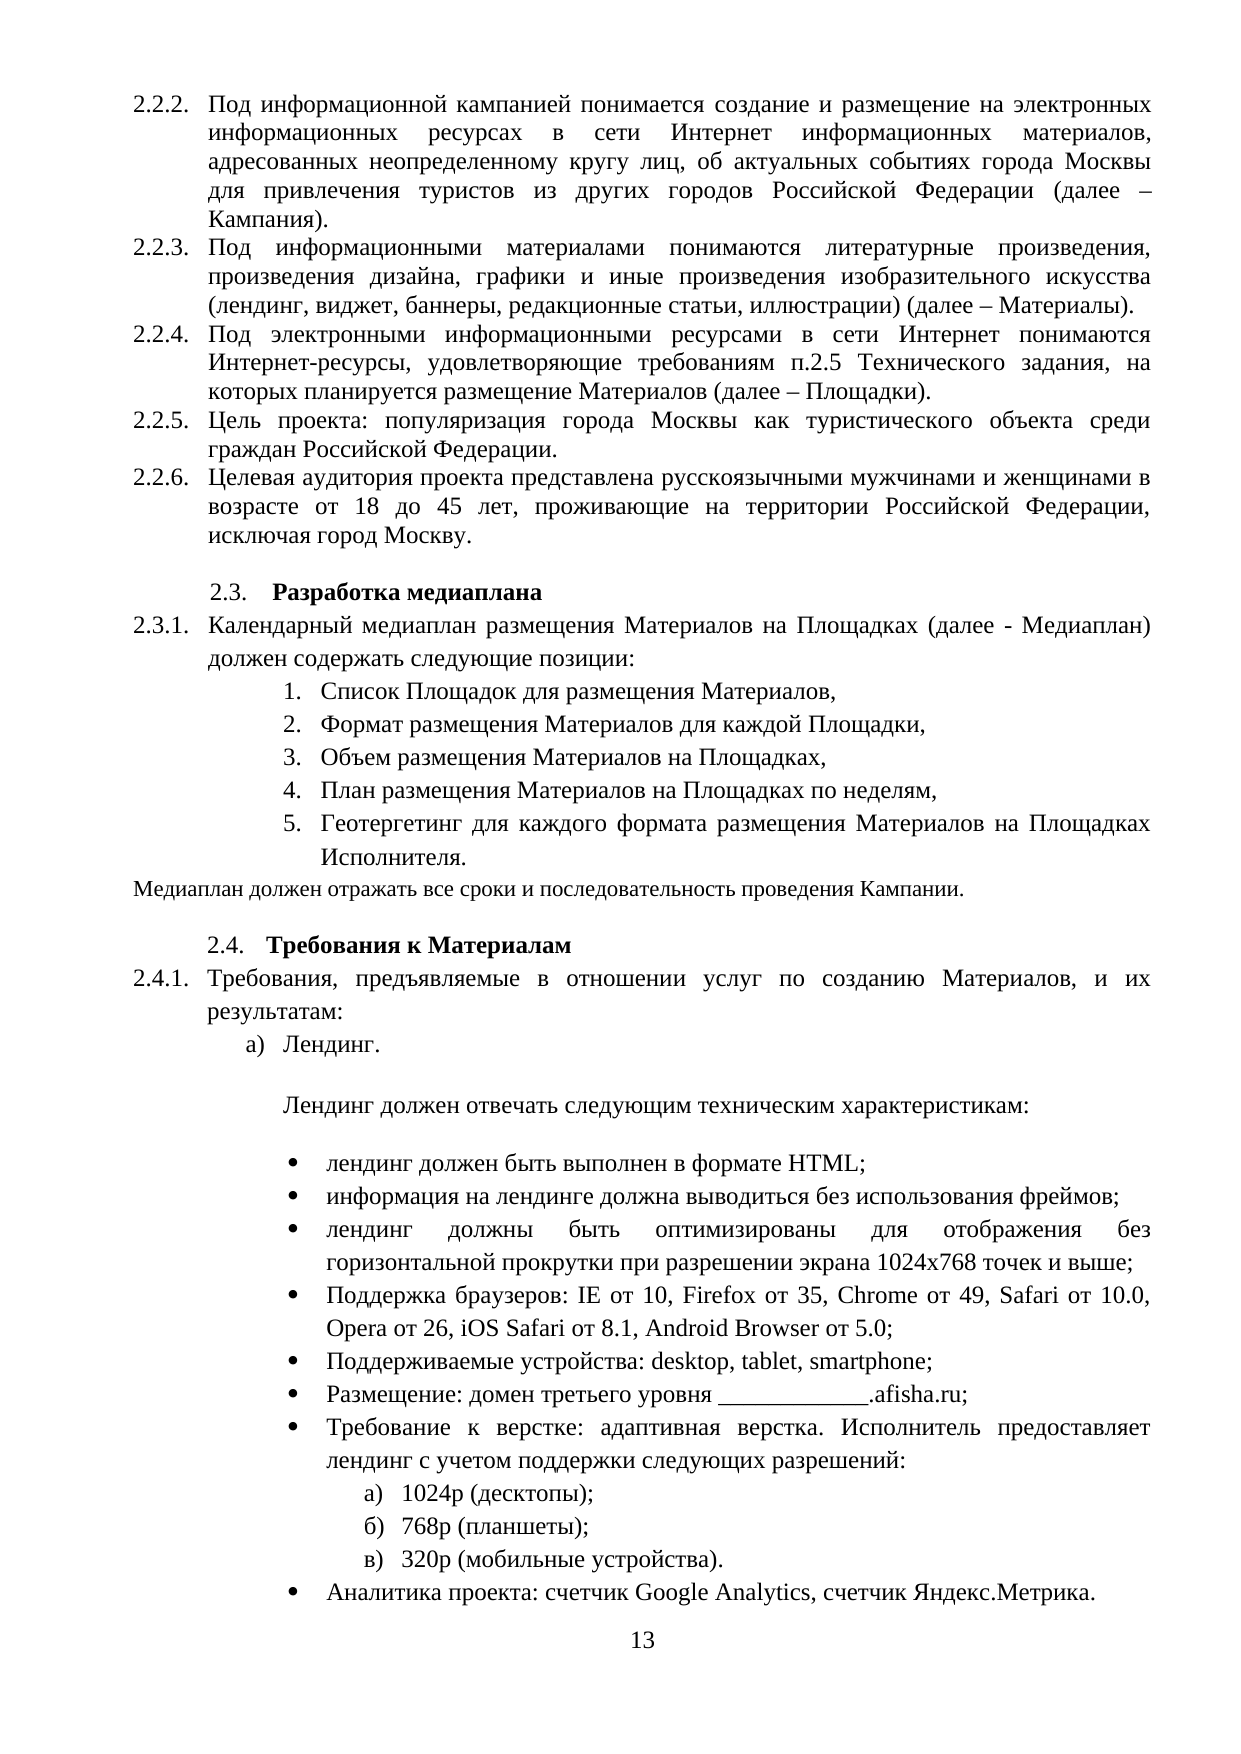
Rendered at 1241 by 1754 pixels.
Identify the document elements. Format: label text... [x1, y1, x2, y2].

list Под информационной кампанией понимается создание и размещение на электронных информационных ресурсах в сети Интернет информационных материалов, адресованных неопределенному кругу лиц, об актуальных событиях города Москвы для привлечения туристов из других городов Российской Федерации (далее – Кампания). [133, 89, 1152, 232]
list Требования, предъявляемые в отношении услуг по созданию Материалов, и их результатам: [133, 963, 1152, 1024]
list Целевая аудитория проекта представлена русскоязычными мужчинами и женщинами в возрасте от 18 до 45 лет, проживающие на территории Российской Федерации, исключая город Москву. [133, 462, 1152, 549]
list Поддержка браузеров: IE от 10, Firefox от 35, Chrome от 49, Safari от 10.0, Opera от 26, iOS Safari от 8.1, Android Browser от 5.0; [288, 1280, 1152, 1342]
list Размещение: домен третьего уровня ____________.afisha.ru; [288, 1379, 1152, 1408]
list Объем размещения Материалов на Площадках, [283, 742, 1152, 771]
list Лендинг. [245, 1029, 1152, 1057]
list лендинг должен быть выполнен в формате HTML; [288, 1148, 1152, 1177]
list Формат размещения Материалов для каждой Площадки, [283, 709, 1152, 738]
list Лендинг должен отвечать следующим техническим характеристикам: [283, 1091, 1152, 1119]
list Под информационными материалами понимаются литературные произведения, произведения дизайна, графики и иные произведения изобразительного искусства (лендинг, виджет, баннеры, редакционные статьи, иллюстрации) (далее – Материалы). [133, 232, 1152, 319]
list лендинг должны быть оптимизированы для отображения без горизонтальной прокрутки при разрешении экрана 1024х768 точек и выше; [288, 1214, 1152, 1276]
list 1024р (десктопы); [363, 1478, 1152, 1507]
list Под электронными информационными ресурсами в сети Интернет понимаются Интернет-ресурсы, удовлетворяющие требованиям п.2.5 Технического задания, на которых планируется размещение Материалов (далее – Площадки). [133, 319, 1152, 405]
list Разработка медиаплана [209, 577, 1152, 606]
list 320р (мобильные устройства). [363, 1544, 1152, 1573]
list Календарный медиаплан размещения Материалов на Площадках (далее - Медиаплан) должен содержать следующие позиции: [133, 610, 1152, 672]
list Медиаплан должен отражать все сроки и последовательность проведения Кампании. [133, 874, 1152, 901]
list Требование к верстке: адаптивная верстка. Исполнитель предоставляет лендинг с учетом поддержки следующих разрешений: [288, 1412, 1152, 1474]
list информация на лендинге должна выводиться без использования фреймов; [288, 1181, 1152, 1210]
list Цель проекта: популяризация города Москвы как туристического объекта среди граждан Российской Федерации. [133, 405, 1152, 462]
list Поддерживаемые устройства: desktop, tablet, smartphone; [288, 1346, 1152, 1375]
list Требования к Материалам [207, 930, 1152, 958]
list План размещения Материалов на Площадках по неделям, [283, 776, 1152, 804]
list Аналитика проекта: счетчик Google Analytics, счетчик Яндекс.Метрика. [288, 1577, 1152, 1606]
list Список Площадок для размещения Материалов, [283, 676, 1152, 705]
list Геотергетинг для каждого формата размещения Материалов на Площадках Исполнителя. [283, 808, 1152, 870]
list 768р (планшеты); [363, 1511, 1152, 1540]
